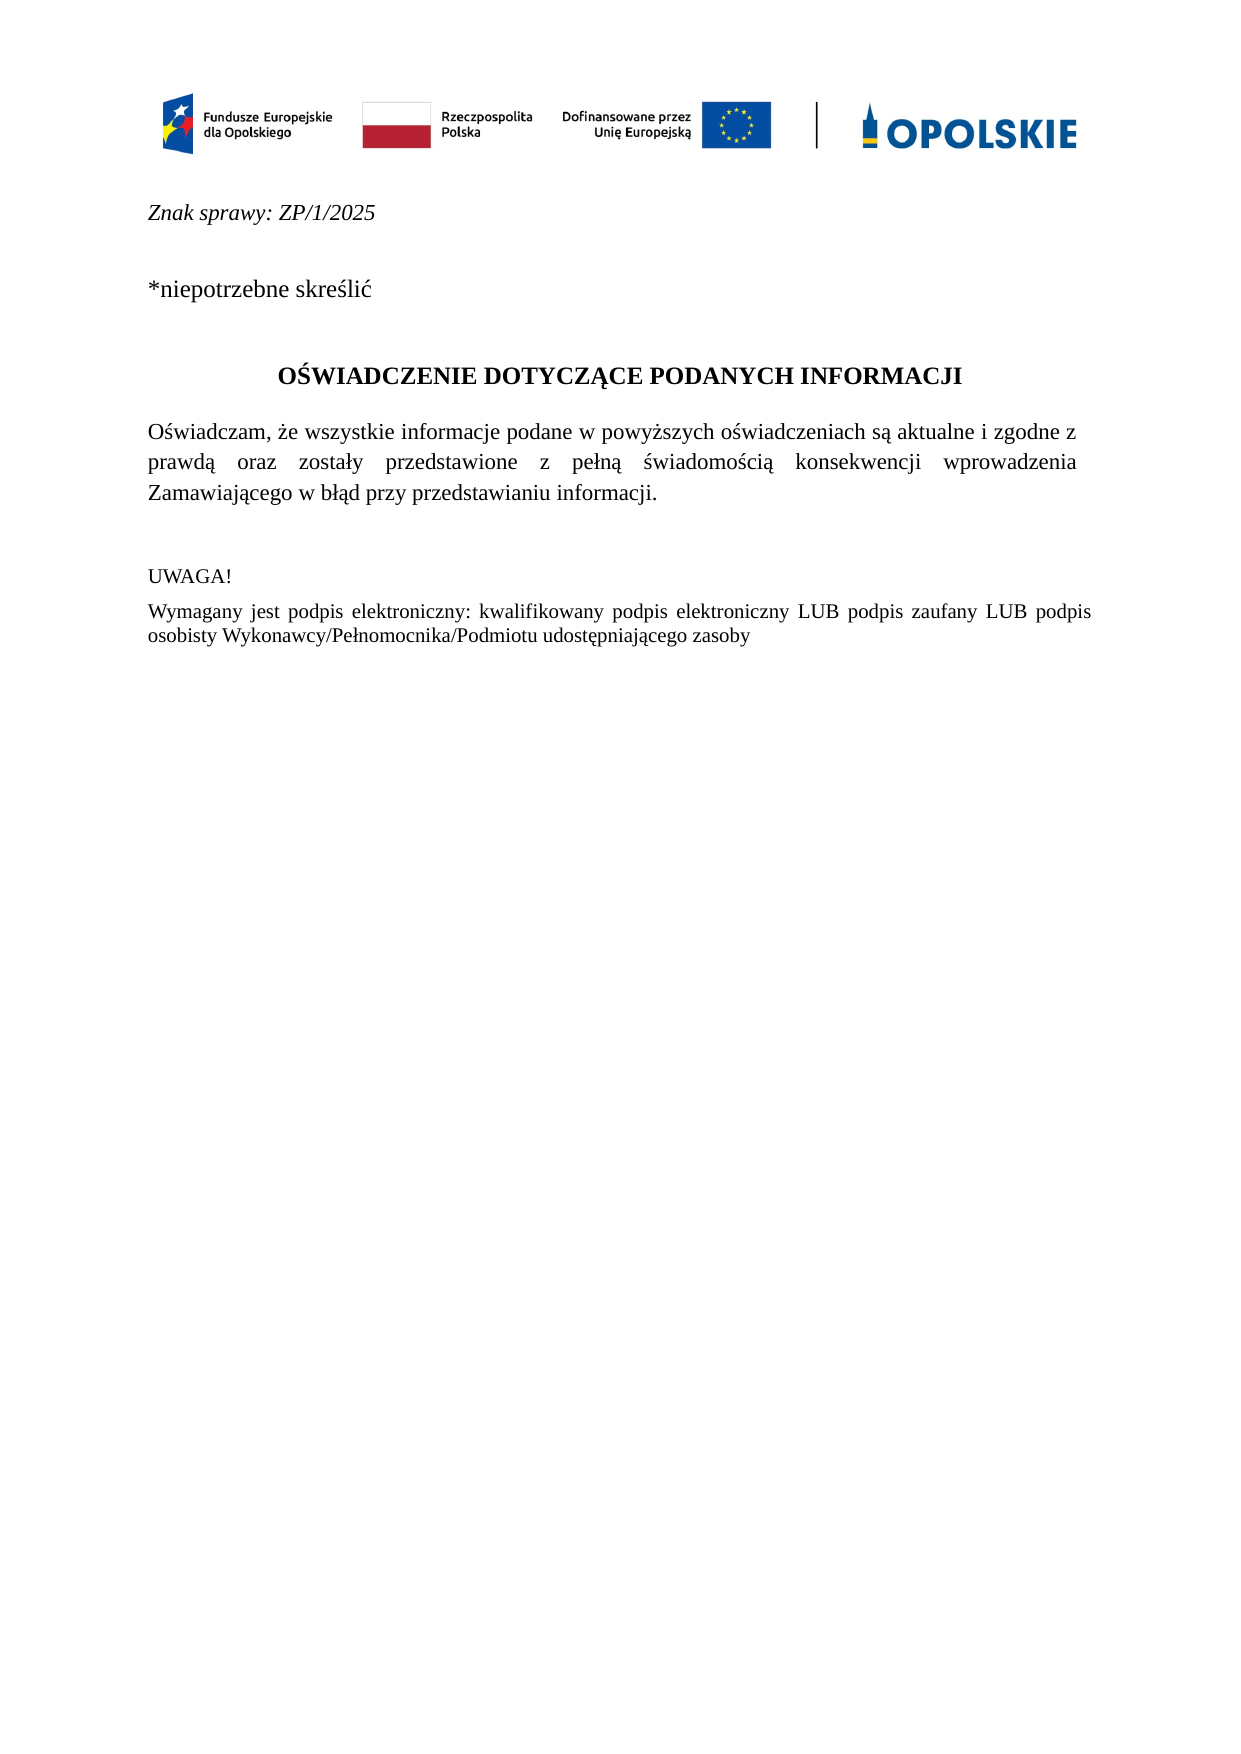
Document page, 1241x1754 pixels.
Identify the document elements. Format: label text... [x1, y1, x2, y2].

text OŚWIADCZENIE DOTYCZĄCE PODANYCH INFORMACJI [148, 361, 1093, 389]
text Wymagany jest podpis elektroniczny: kwalifikowany podpis elektroniczny LUB podpis zaufany LUB podpis osobisty Wykonawcy/Pełnomocnika/Podmiotu udostępniającego zasoby [148, 598, 1093, 647]
picture [147, 73, 1093, 171]
text *niepotrzebne skreślić [148, 274, 1093, 303]
text UWAGA! [148, 564, 1093, 588]
text Oświadczam, że wszystkie informacje podane w powyższych oświadczeniach są aktualne i zgodne z prawdą oraz zostały przedstawione z pełną świadomością konsekwencji wprowadzenia Zamawiającego w błąd przy przedstawianiu informacji. [148, 418, 1078, 505]
